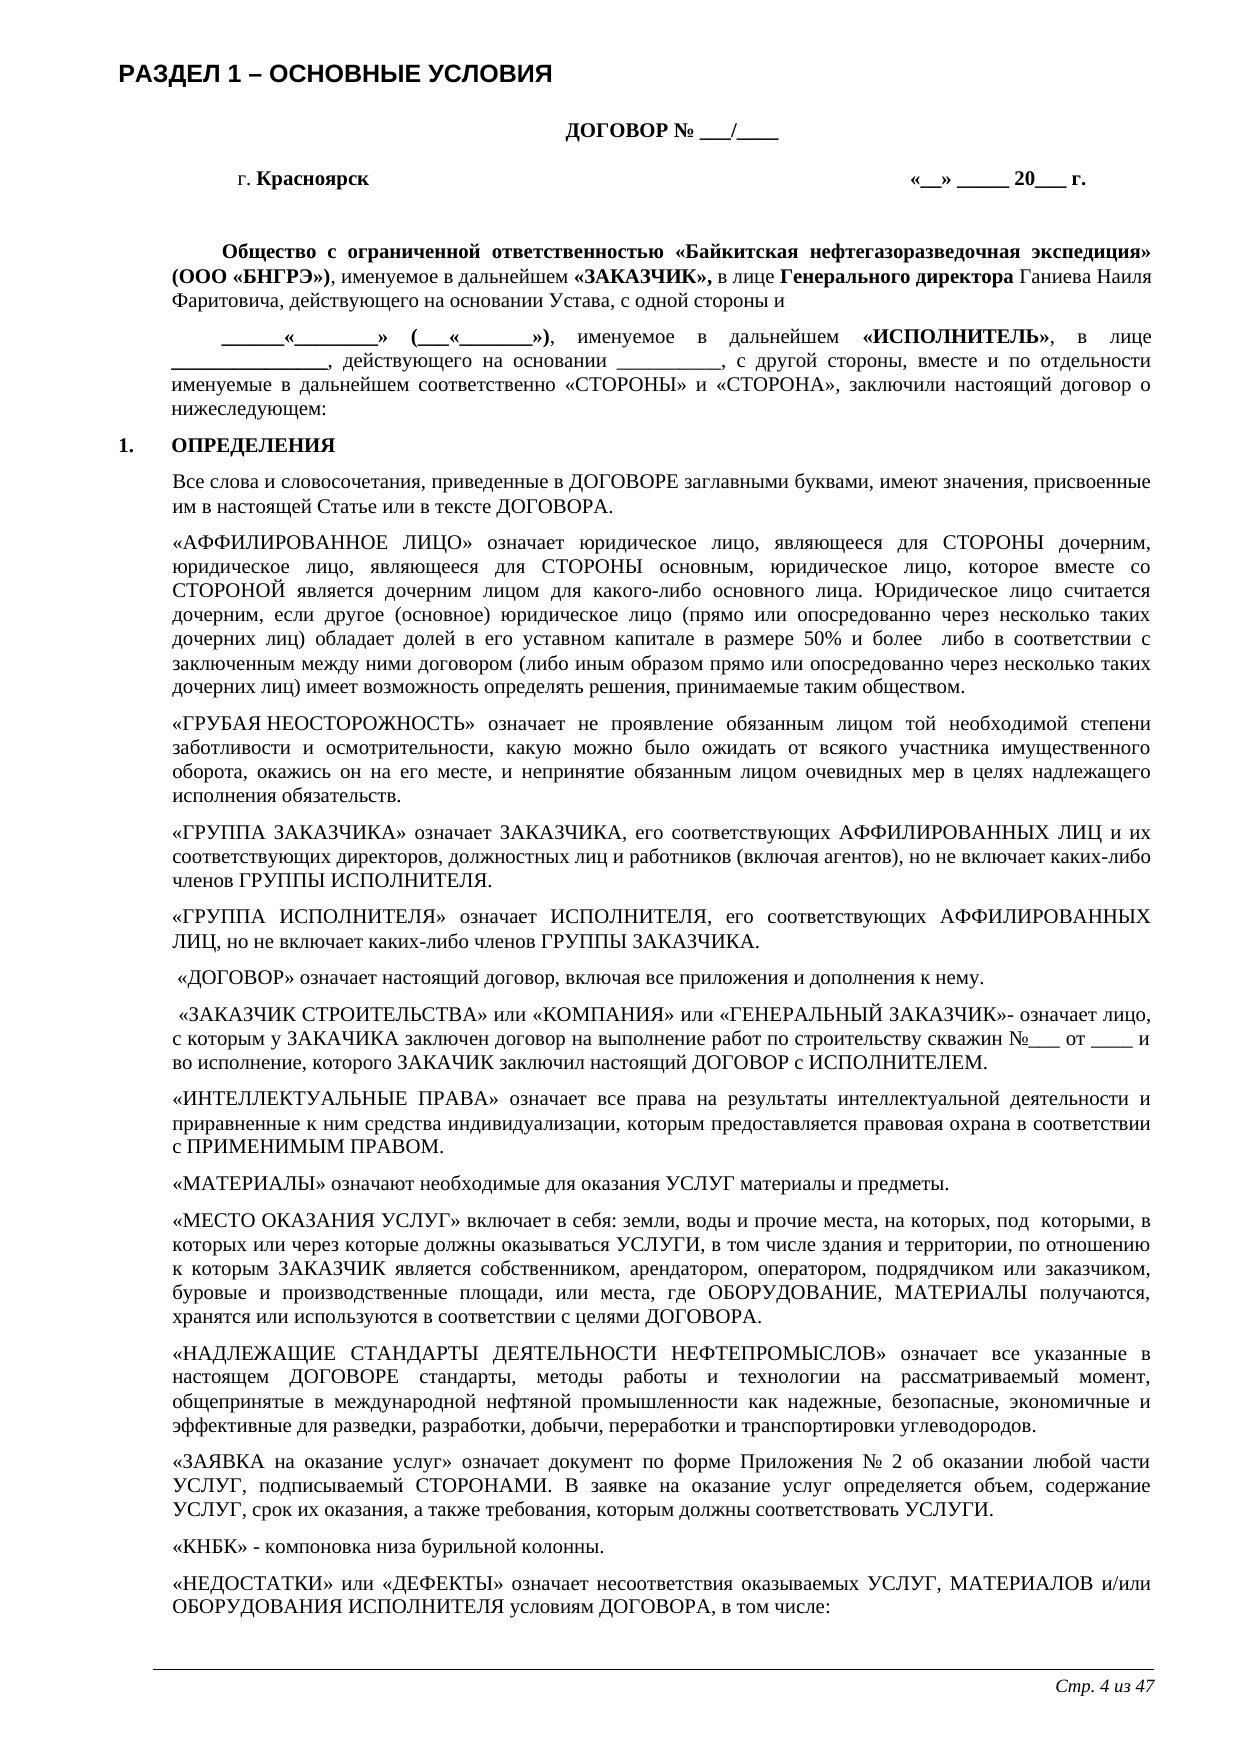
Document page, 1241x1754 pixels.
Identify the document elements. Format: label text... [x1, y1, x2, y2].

text «ГРУППА ЗАКАЗЧИКА» означает ЗАКАЗЧИКА, его соответствующих АФФИЛИРОВАННЫХ ЛИЦ и их соответствующих директоров, должностных лиц и работников (включая агентов), но не включает каких-либо членов ГРУППЫ ИСПОЛНИТЕЛЯ. [172, 820, 1152, 892]
text «АФФИЛИРОВАННОЕ ЛИЦО» означает юридическое лицо, являющееся для СТОРОНЫ дочерним, юридическое лицо, являющееся для СТОРОНЫ основным, юридическое лицо, которое вместе со СТОРОНОЙ является дочерним лицом для какого-либо основного лица. Юридическое лицо считается дочерним, если другое (основное) юридическое лицо (прямо или опосредованно через несколько таких дочерних лиц) обладает долей в его уставном капитале в размере 50% и более либо в соответствии с заключенным между ними договором (либо иным образом прямо или опосредованно через несколько таких дочерних лиц) имеет возможность определять решения, принимаемые таким обществом. [172, 530, 1152, 698]
text Договор № ___/____ [118, 118, 1152, 142]
text Общество с ограниченной ответственностью «Байкитская нефтегазоразведочная экспедиция» (ООО «БНГРЭ»), именуемое в дальнейшем «ЗАКАЗЧИК», в лице Генерального директора Ганиева Наиля Фаритовича, действующего на основании Устава, с одной стороны и [172, 239, 1152, 312]
text «ГРУППА ИСПОЛНИТЕЛЯ» означает ИСПОЛНИТЕЛЯ, его соответствующих АФФИЛИРОВАННЫХ ЛИЦ, но не включает каких-либо членов ГРУППЫ ЗАКАЗЧИКА. [172, 904, 1152, 953]
text «ЗАЯВКА на оказание услуг» означает документ по форме Приложения № 2 об оказании любой части УСЛУГ, подписываемый СТОРОНАМИ. В заявке на оказание услуг определяется объем, содержание УСЛУГ, срок их оказания, а также требования, которым должны соответствовать УСЛУГИ. [172, 1449, 1152, 1521]
text г. Красноярск «__» _____ 20___ г. [172, 166, 1152, 190]
text «ИНТЕЛЛЕКТУАЛЬНЫЕ ПРАВА» означает все права на результаты интеллектуальной деятельности и приравненные к ним средства индивидуализации, которым предоставляется правовая охрана в соответствии с ПРИМЕНИМЫМ ПРАВОМ. [172, 1086, 1152, 1158]
text «МАТЕРИАЛЫ» означают необходимые для оказания УСЛУГ материалы и предметы. [172, 1171, 1152, 1195]
text «МЕСТО ОКАЗАНИЯ УСЛУГ» включает в себя: земли, воды и прочие места, на которых, под которыми, в которых или через которые должны оказываться УСЛУГИ, в том числе здания и территории, по отношению к которым ЗАКАЗЧИК является собственником, арендатором, оператором, подрядчиком или заказчиком, буровые и производственные площади, или места, где ОБОРУДОВАНИЕ, МАТЕРИАЛЫ получаются, хранятся или используются в соответствии с целями ДОГОВОРА. [172, 1208, 1152, 1328]
text «КНБК» - компоновка низа бурильной колонны. [172, 1534, 1152, 1558]
text Все слова и словосочетания, приведенные в ДОГОВОРЕ заглавными буквами, имеют значения, присвоенные им в настоящей Статье или в тексте ДОГОВОРА. [172, 469, 1152, 518]
text ______«________» (___«_______»), именуемое в дальнейшем «ИСПОЛНИТЕЛЬ», в лице _______________, действующего на основании __________, с другой стороны, вместе и по отдельности именуемые в дальнейшем соответственно «СТОРОНЫ» и «СТОРОНА», заключили настоящий договор о нижеследующем: [171, 324, 1152, 420]
text «ДОГОВОР» означает настоящий договор, включая все приложения и дополнения к нему. [172, 965, 1152, 989]
text «ГРУБАЯ НЕОСТОРОЖНОСТЬ» означает не проявление обязанным лицом той необходимой степени заботливости и осмотрительности, какую можно было ожидать от всякого участника имущественного оборота, окажись он на его месте, и непринятие обязанным лицом очевидных мер в целях надлежащего исполнения обязательств. [172, 711, 1152, 807]
text «НАДЛЕЖАЩИЕ СТАНДАРТЫ ДЕЯТЕЛЬНОСТИ НЕФТЕПРОМЫСЛОВ» означает все указанные в настоящем ДОГОВОРЕ стандарты, методы работы и технологии на рассматриваемый момент, общепринятые в международной нефтяной промышленности как надежные, безопасные, экономичные и эффективные для разведки, разработки, добычи, переработки и транспортировки углеводородов. [172, 1340, 1152, 1437]
list ОПРЕДЕЛЕНИЯ [118, 433, 1152, 457]
text «ЗАКАЗЧИК СТРОИТЕЛЬСТВА» или «КОМПАНИЯ» или «ГЕНЕРАЛЬНЫЙ ЗАКАЗЧИК»- означает лицо, с которым у ЗАКАЧИКА заключен договор на выполнение работ по строительству скважин №___ от ____ и во исполнение, которого ЗАКАЧИК заключил настоящий ДОГОВОР с ИСПОЛНИТЕЛЕМ. [172, 1002, 1152, 1074]
text «НЕДОСТАТКИ» или «ДЕФЕКТЫ» означает несоответствия оказываемых УСЛУГ, МАТЕРИАЛОВ и/или ОБОРУДОВАНИЯ ИСПОЛНИТЕЛЯ условиям ДОГОВОРА, в том числе: [172, 1570, 1152, 1618]
